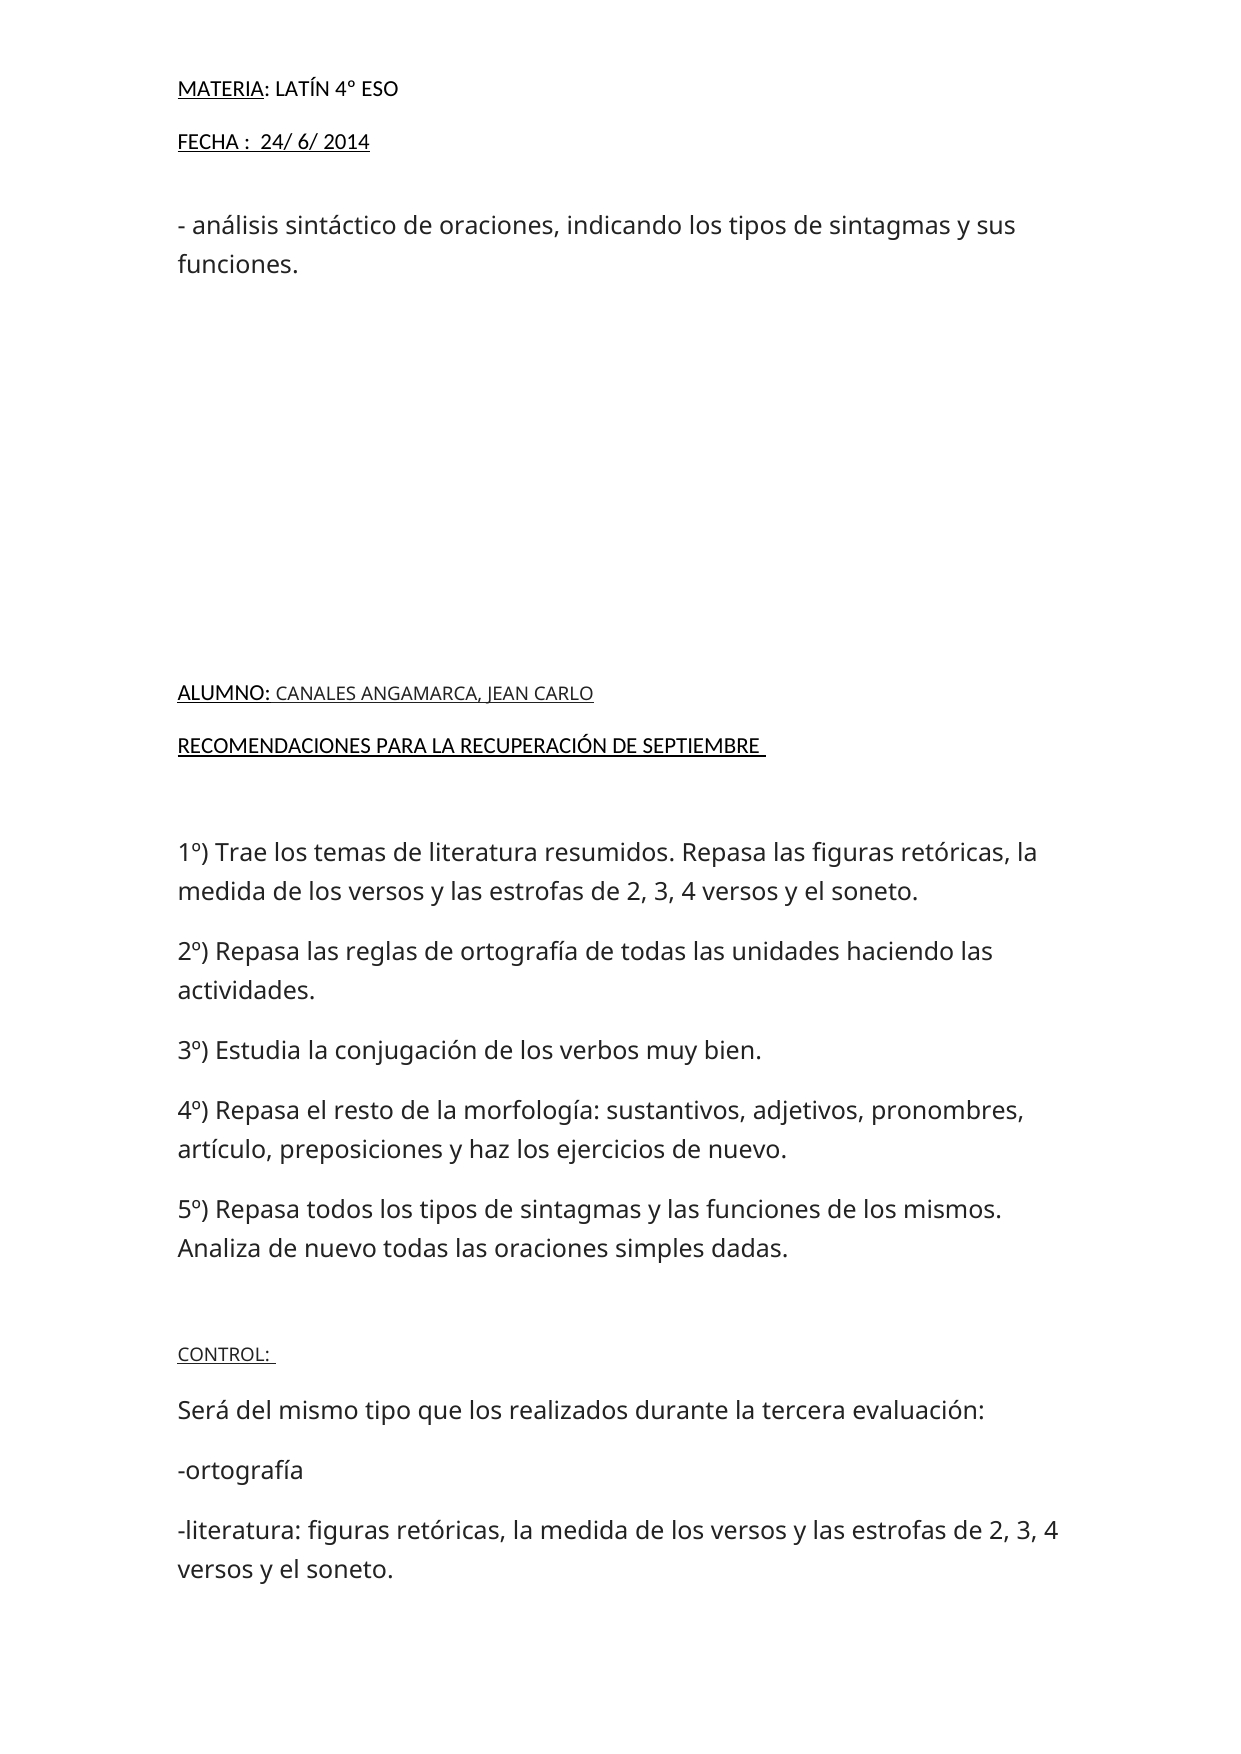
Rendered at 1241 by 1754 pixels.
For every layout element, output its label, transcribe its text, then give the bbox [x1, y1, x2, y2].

text -literatura: figuras retóricas, la medida de los versos y las estrofas de 2, 3, 4 versos y el soneto. [177, 1512, 1063, 1586]
text Será del mismo tipo que los realizados durante la tercera evaluación: [177, 1392, 1063, 1427]
text 2º) Repasa las reglas de ortografía de todas las unidades haciendo las actividades. [177, 933, 1063, 1007]
text -ortografía [177, 1452, 1063, 1487]
text RECOMENDACIONES PARA LA RECUPERACIÓN DE SEPTIEMBRE [177, 731, 1063, 759]
text 1º) Trae los temas de literatura resumidos. Repasa las figuras retóricas, la medida de los versos y las estrofas de 2, 3, 4 versos y el soneto. [177, 834, 1063, 907]
text - análisis sintáctico de oraciones, indicando los tipos de sintagmas y sus funciones. [177, 208, 1063, 281]
text 5º) Repasa todos los tipos de sintagmas y las funciones de los mismos. Analiza de nuevo todas las oraciones simples dadas. [177, 1192, 1063, 1265]
text CONTROL: [177, 1341, 1063, 1367]
text ALUMNO: CANALES ANGAMARCA, JEAN CARLO [177, 678, 1063, 706]
text 3º) Estudia la conjugación de los verbos muy bien. [177, 1033, 1063, 1067]
text 4º) Repasa el resto de la morfología: sustantivos, adjetivos, pronombres, artículo, preposiciones y haz los ejercicios de nuevo. [177, 1093, 1063, 1166]
